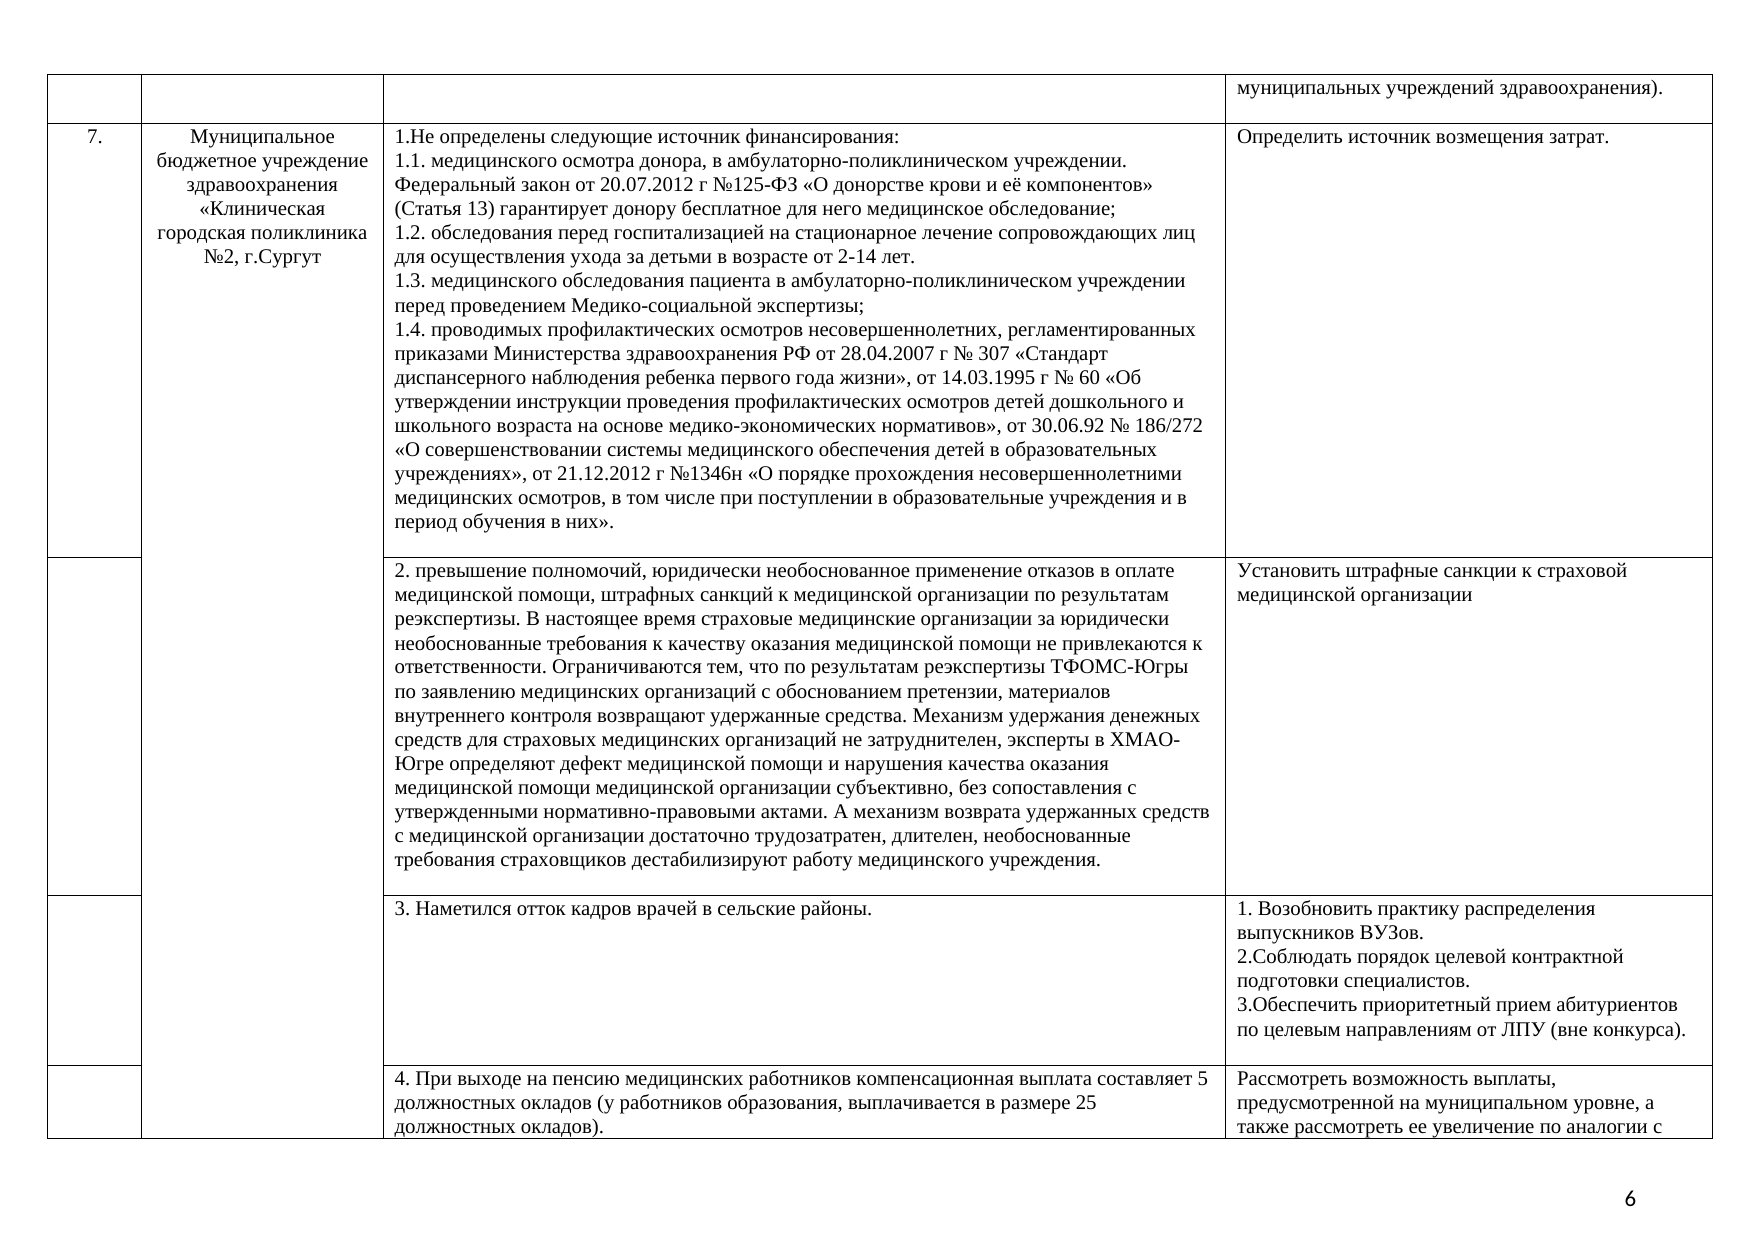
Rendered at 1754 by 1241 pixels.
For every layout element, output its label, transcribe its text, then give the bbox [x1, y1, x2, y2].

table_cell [384, 75, 1225, 123]
table_cell [48, 558, 141, 895]
table_cell Определить источник возмещения затрат. [1226, 124, 1712, 557]
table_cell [1226, 1066, 1712, 1138]
table_cell 3. Наметился отток кадров врачей в сельские районы. [384, 896, 1225, 1064]
table_cell [48, 896, 141, 1064]
table_cell Установить штрафные санкции к страховой медицинской организации [1226, 558, 1712, 895]
table_cell 6. [48, 75, 141, 123]
table_cell 1. Возобновить практику распределения выпускников ВУЗов. 2.Соблюдать порядок целевой контрактной подготовки специалистов. 3.Обеспечить приоритетный прием абитуриентов по целевым направлениям от ЛПУ (вне конкурса). [1226, 896, 1712, 1064]
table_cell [384, 1066, 1225, 1138]
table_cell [1226, 75, 1712, 123]
table_cell [48, 1066, 141, 1138]
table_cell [142, 75, 383, 123]
table_cell 1.Не определены следующие источник финансирования: 1.1. медицинского осмотра донора, в амбулаторно-поликлиническом учреждении. Федеральный закон от 20.07.2012 г №125-ФЗ «О донорстве крови и её компонентов» (Статья 13) гарантирует донору бесплатное для него медицинское обследование; 1.2. обследования перед госпитализацией на стационарное лечение сопровождающих лиц для осуществления ухода за детьми в возрасте от 2-14 лет. 1.3. медицинского обследования пациента в амбулаторно-поликлиническом учреждении перед проведением Медико-социальной экспертизы; 1.4. проводимых профилактических осмотров несовершеннолетних, регламентированных приказами Министерства здравоохранения РФ от 28.04.2007 г № 307 «Стандарт диспансерного наблюдения ребенка первого года жизни», от 14.03.1995 г № 60 «Об утверждении инструкции проведения профилактических осмотров детей дошкольного и школьного возраста на основе медико-экономических нормативов», от 30.06.92 № 186/272 «О совершенствовании системы медицинского обеспечения детей в образовательных учреждениях», от 21.12.2012 г №1346н «О порядке прохождения несовершеннолетними медицинских осмотров, в том числе при поступлении в образовательные учреждения и в период обучения в них». [384, 124, 1225, 557]
table_cell Муниципальное бюджетное учреждение здравоохранения «Клиническая городская поликлиника №2, г.Сургут [142, 124, 383, 1138]
table_cell 7. [48, 124, 141, 557]
table_cell 2. превышение полномочий, юридически необоснованное применение отказов в оплате медицинской помощи, штрафных санкций к медицинской организации по результатам реэкспертизы. В настоящее время страховые медицинские организации за юридически необоснованные требования к качеству оказания медицинской помощи не привлекаются к ответственности. Ограничиваются тем, что по результатам реэкспертизы ТФОМС-Югры по заявлению медицинских организаций с обоснованием претензии, материалов внутреннего контроля возвращают удержанные средства. Механизм удержания денежных средств для страховых медицинских организаций не затруднителен, эксперты в ХМАО-Югре определяют дефект медицинской помощи и нарушения качества оказания медицинской помощи медицинской организации субъективно, без сопоставления с утвержденными нормативно-правовыми актами. А механизм возврата удержанных средств с медицинской организации достаточно трудозатратен, длителен, необоснованные требования страховщиков дестабилизируют работу медицинского учреждения. [384, 558, 1225, 895]
